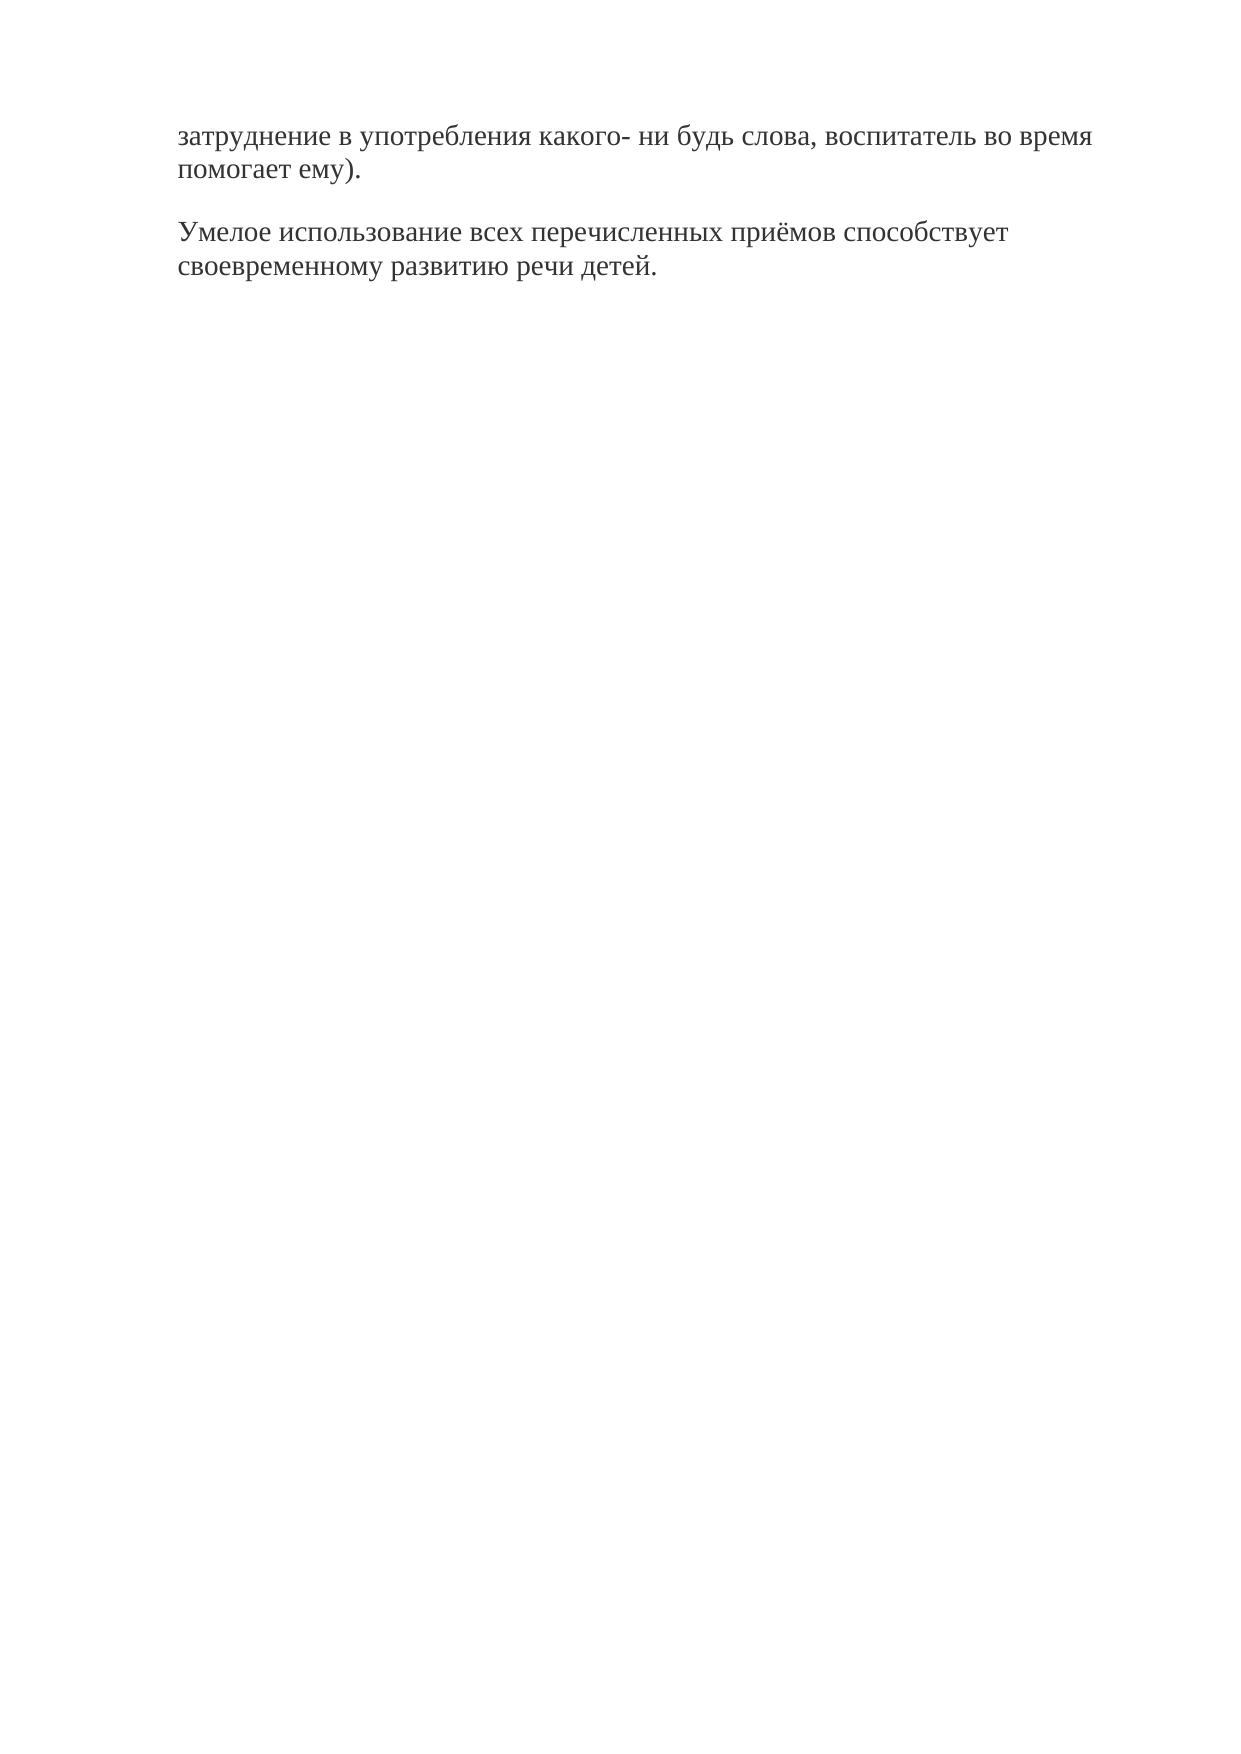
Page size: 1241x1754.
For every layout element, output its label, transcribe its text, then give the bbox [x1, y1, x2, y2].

text Умелое использование всех перечисленных приёмов способствует своевременному развитию речи детей. [177, 214, 1152, 281]
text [177, 118, 1152, 185]
